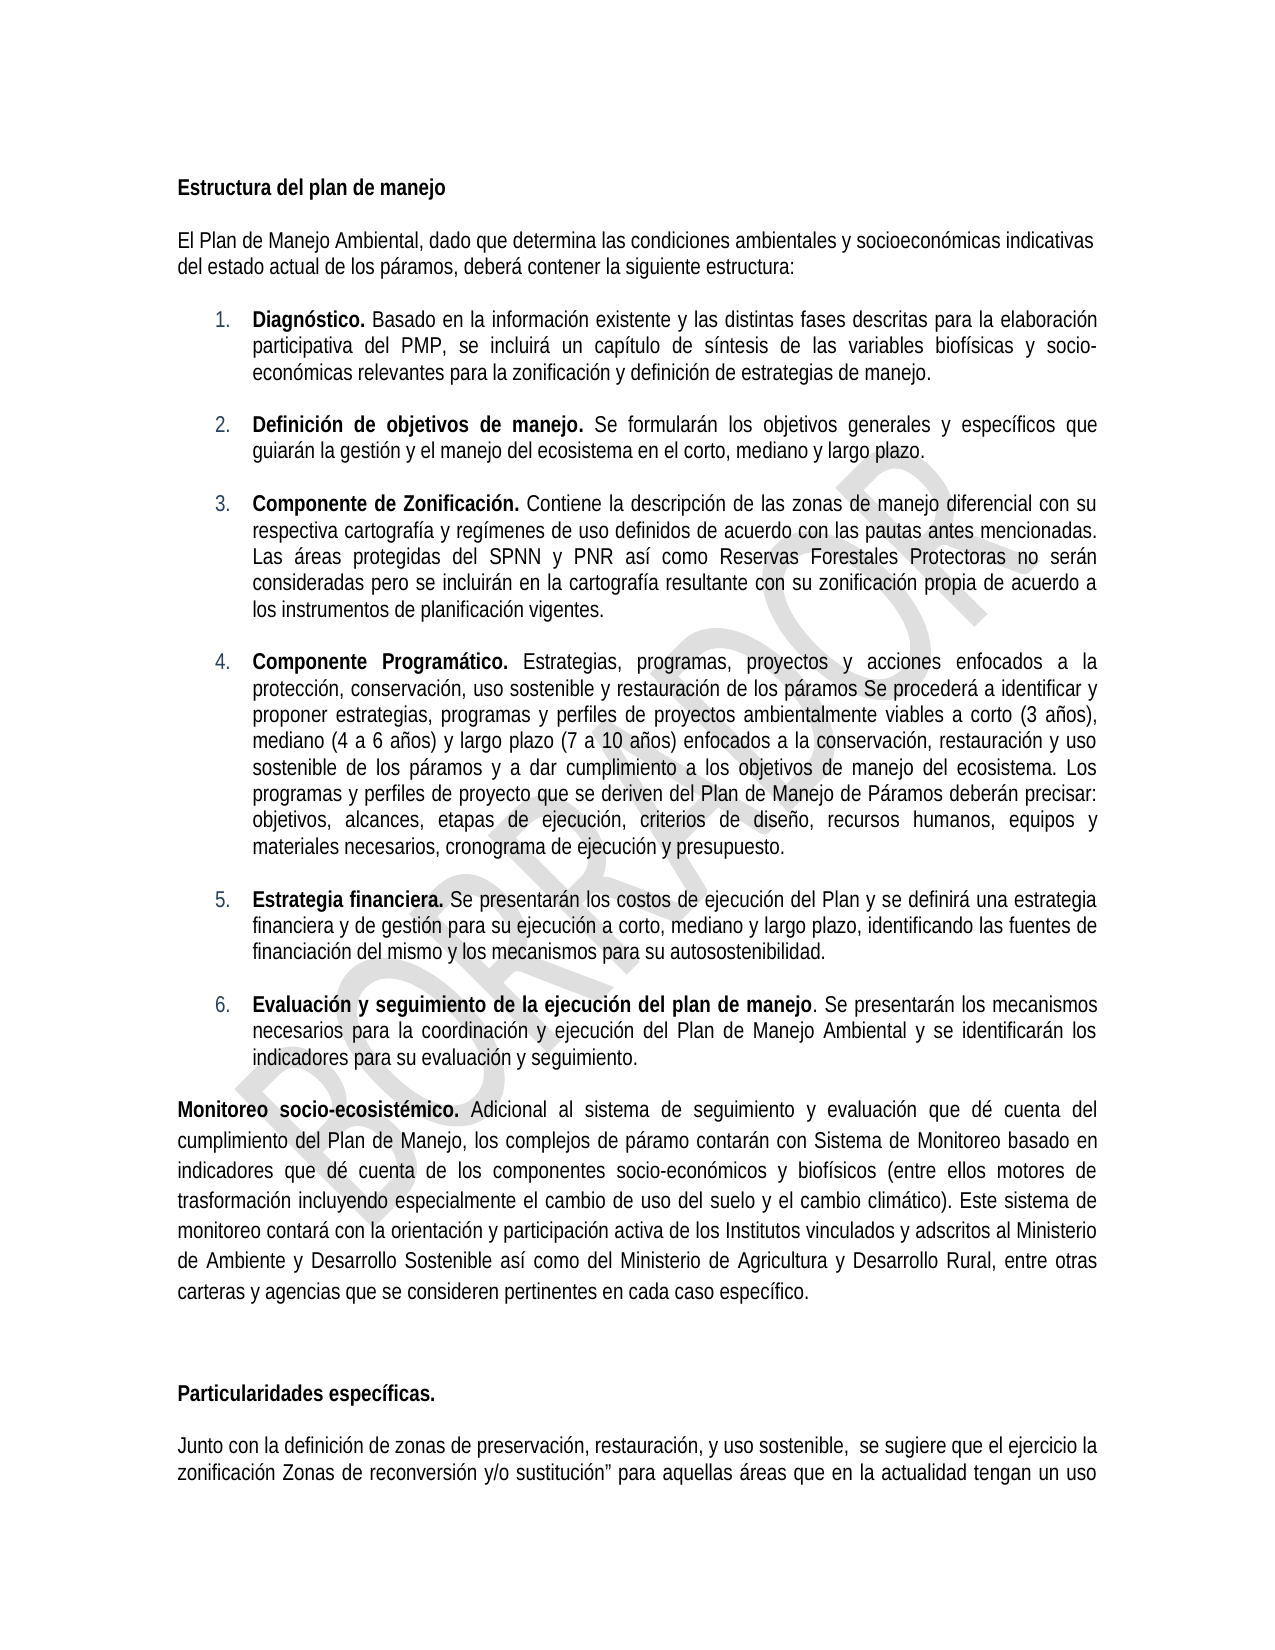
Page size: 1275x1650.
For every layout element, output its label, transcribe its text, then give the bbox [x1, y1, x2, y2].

subtitle Componente Programático. Estrategias, programas, proyectos y acciones enfocados a la protección, conservación, uso sostenible y restauración de los páramos Se procederá a identificar y proponer estrategias, programas y perfiles de proyectos ambientalmente viables a corto (3 años), mediano (4 a 6 años) y largo plazo (7 a 10 años) enfocados a la conservación, restauración y uso sostenible de los páramos y a dar cumplimiento a los objetivos de manejo del ecosistema. Los programas y perfiles de proyecto que se deriven del Plan de Manejo de Páramos deberán precisar: objetivos, alcances, etapas de ejecución, criterios de diseño, recursos humanos, equipos y materiales necesarios, cronograma de ejecución y presupuesto. [215, 648, 1098, 859]
subtitle Definición de objetivos de manejo. Se formularán los objetivos generales y específicos que guiarán la gestión y el manejo del ecosistema en el corto, mediano y largo plazo. [215, 411, 1098, 464]
subtitle Diagnóstico. Basado en la información existente y las distintas fases descritas para la elaboración participativa del PMP, se incluirá un capítulo de síntesis de las variables biofísicas y socio-económicas relevantes para la zonificación y definición de estrategias de manejo. [215, 306, 1098, 385]
text Estructura del plan de manejo [177, 174, 1098, 200]
text Monitoreo socio-ecosistémico. Adicional al sistema de seguimiento y evaluación que dé cuenta del cumplimiento del Plan de Manejo, los complejos de páramo contarán con Sistema de Monitoreo basado en indicadores que dé cuenta de los componentes socio-económicos y biofísicos (entre ellos motores de trasformación incluyendo especialmente el cambio de uso del suelo y el cambio climático). Este sistema de monitoreo contará con la orientación y participación activa de los Institutos vinculados y adscritos al Ministerio de Ambiente y Desarrollo Sostenible así como del Ministerio de Agricultura y Desarrollo Rural, entre otras carteras y agencias que se consideren pertinentes en cada caso específico. [177, 1096, 1098, 1304]
text El Plan de Manejo Ambiental, dado que determina las condiciones ambientales y socioeconómicas indicativas del estado actual de los páramos, deberá contener la siguiente estructura: [177, 227, 1098, 279]
text Particularidades específicas. [177, 1380, 1098, 1406]
subtitle Estrategia financiera. Se presentarán los costos de ejecución del Plan y se definirá una estrategia financiera y de gestión para su ejecución a corto, mediano y largo plazo, identificando las fuentes de financiación del mismo y los mecanismos para su autosostenibilidad. [215, 886, 1098, 964]
subtitle Evaluación y seguimiento de la ejecución del plan de manejo. Se presentarán los mecanismos necesarios para la coordinación y ejecución del Plan de Manejo Ambiental y se identificarán los indicadores para su evaluación y seguimiento. [215, 991, 1098, 1070]
subtitle Componente de Zonificación. Contiene la descripción de las zonas de manejo diferencial con su respectiva cartografía y regímenes de uso definidos de acuerdo con las pautas antes mencionadas. Las áreas protegidas del SPNN y PNR así como Reservas Forestales Protectoras no serán consideradas pero se incluirán en la cartografía resultante con su zonificación propia de acuerdo a los instrumentos de planificación vigentes. [215, 490, 1098, 622]
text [177, 1432, 1098, 1485]
